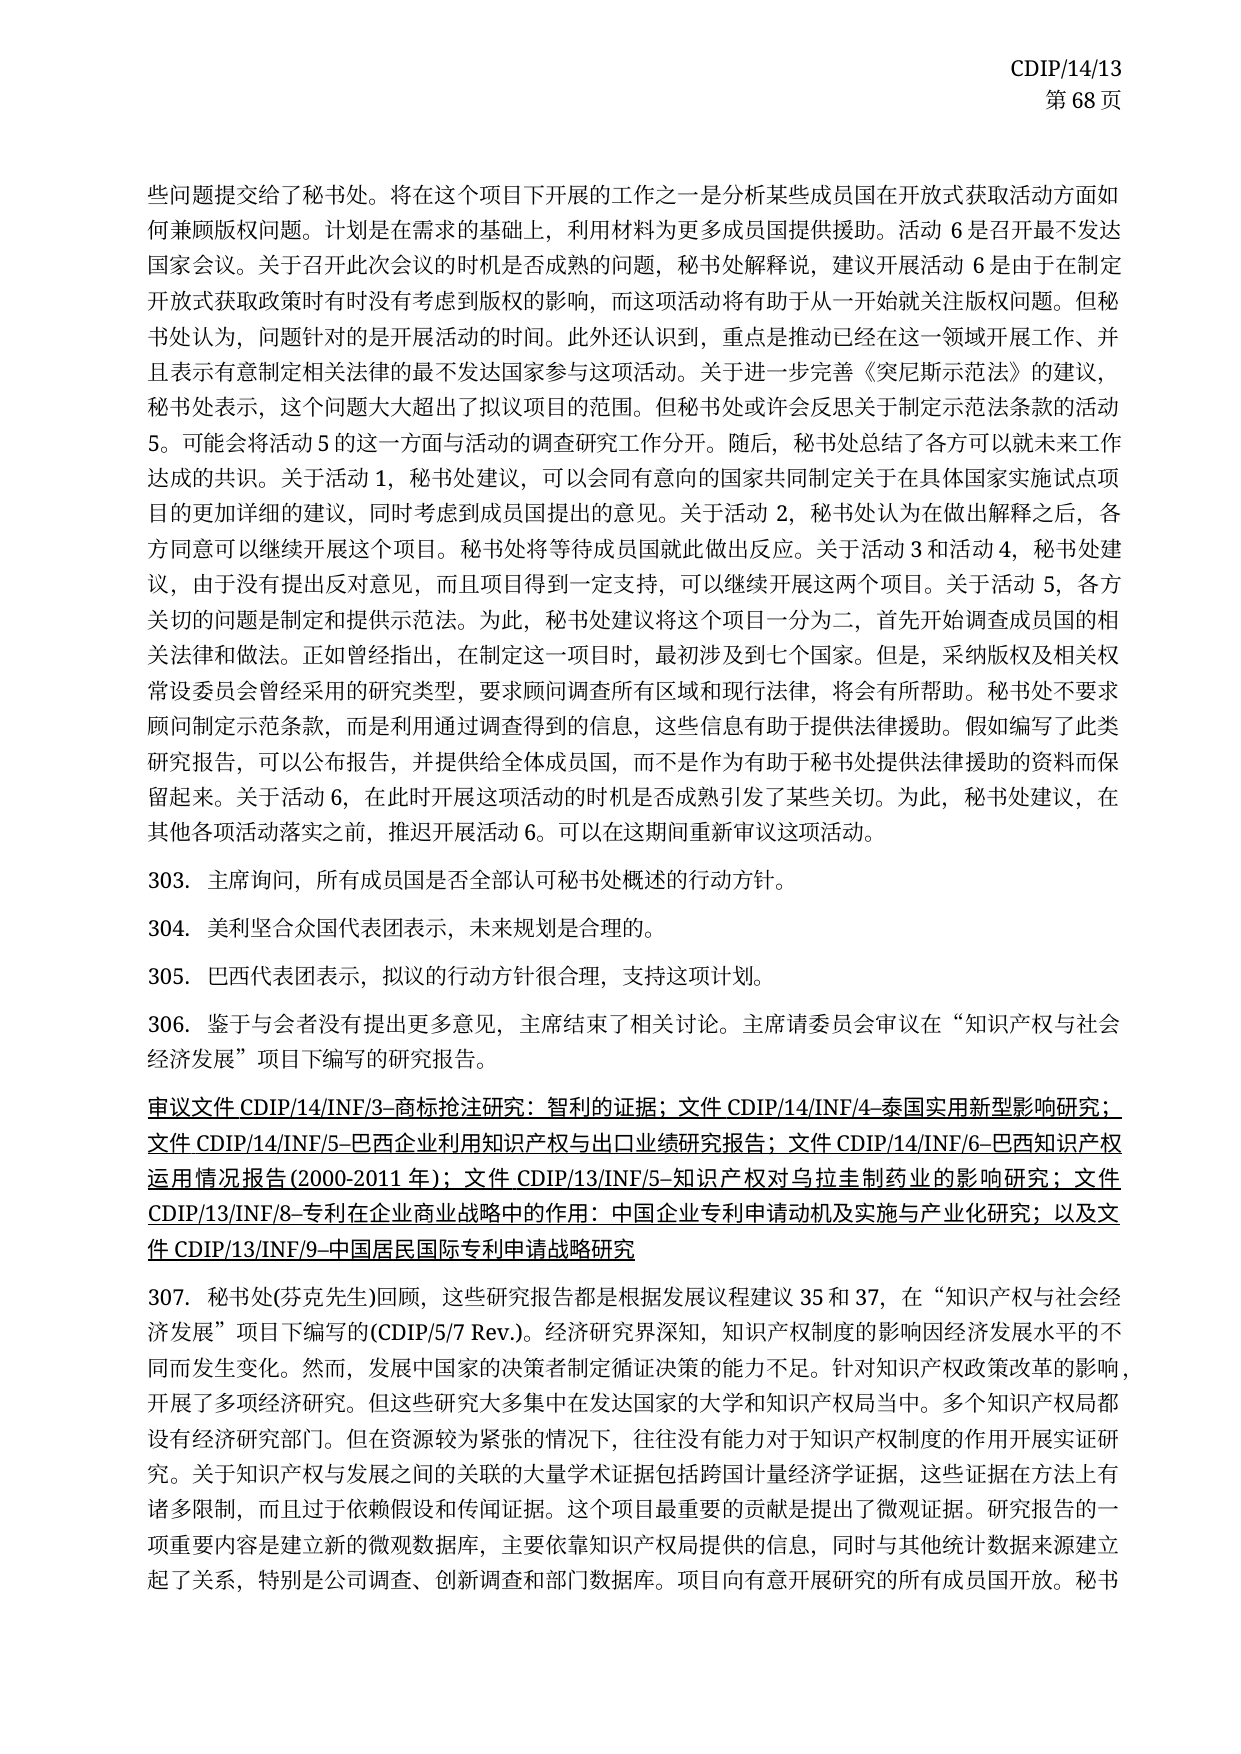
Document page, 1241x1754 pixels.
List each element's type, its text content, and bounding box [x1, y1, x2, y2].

text 审议文件CDIP/14/INF/3–商标抢注研究：智利的证据；文件CDIP/14/INF/4–泰国实用新型影响研究；文件CDIP/14/INF/5–巴西企业利用知识产权与出口业绩研究报告；文件CDIP/14/INF/6–巴西知识产权运用情况报告(2000-2011年)；文件CDIP/13/INF/5–知识产权对乌拉圭制药业的影响研究；文件CDIP/13/INF/8–专利在企业商业战略中的作用：中国企业专利申请动机及实施与产业化研究；以及文件CDIP/13/INF/9–中国居民国际专利申请战略研究 [148, 1154, 1122, 1264]
list 主席询问，所有成员国是否全部认可秘书处概述的行动方针。 [148, 859, 1122, 895]
list 鉴于与会者没有提出更多意见，主席结束了相关讨论。主席请委员会审议在“知识产权与社会经济发展”项目下编写的研究报告。 [148, 1003, 1122, 1074]
list 美利坚合众国代表团表示，未来规划是合理的。 [148, 907, 1122, 943]
text 审议文件CDIP/14/INF/3–商标抢注研究：智利的证据；文件CDIP/14/INF/4–泰国实用新型影响研究；文件CDIP/14/INF/5–巴西企业利用知识产权与出口业绩研究报告；文件CDIP/14/INF/6–巴西知识产权运用情况报告(2000-2011年)；文件CDIP/13/INF/5–知识产权对乌拉圭制药业的影响研究；文件CDIP/13/INF/8–专利在企业商业战略中的作用：中国企业专利申请动机及实施与产业化研究；以及文件CDIP/13/INF/9–中国居民国际专利申请战略研究 [148, 1119, 1122, 1153]
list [148, 174, 1122, 847]
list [148, 1276, 1122, 1595]
list 巴西代表团表示，拟议的行动方针很合理，支持这项计划。 [148, 955, 1122, 991]
text 审议文件CDIP/14/INF/3–商标抢注研究：智利的证据；文件CDIP/14/INF/4–泰国实用新型影响研究；文件CDIP/14/INF/5–巴西企业利用知识产权与出口业绩研究报告；文件CDIP/14/INF/6–巴西知识产权运用情况报告(2000-2011年)；文件CDIP/13/INF/5–知识产权对乌拉圭制药业的影响研究；文件CDIP/13/INF/8–专利在企业商业战略中的作用：中国企业专利申请动机及实施与产业化研究；以及文件CDIP/13/INF/9–中国居民国际专利申请战略研究 [148, 1087, 1122, 1117]
